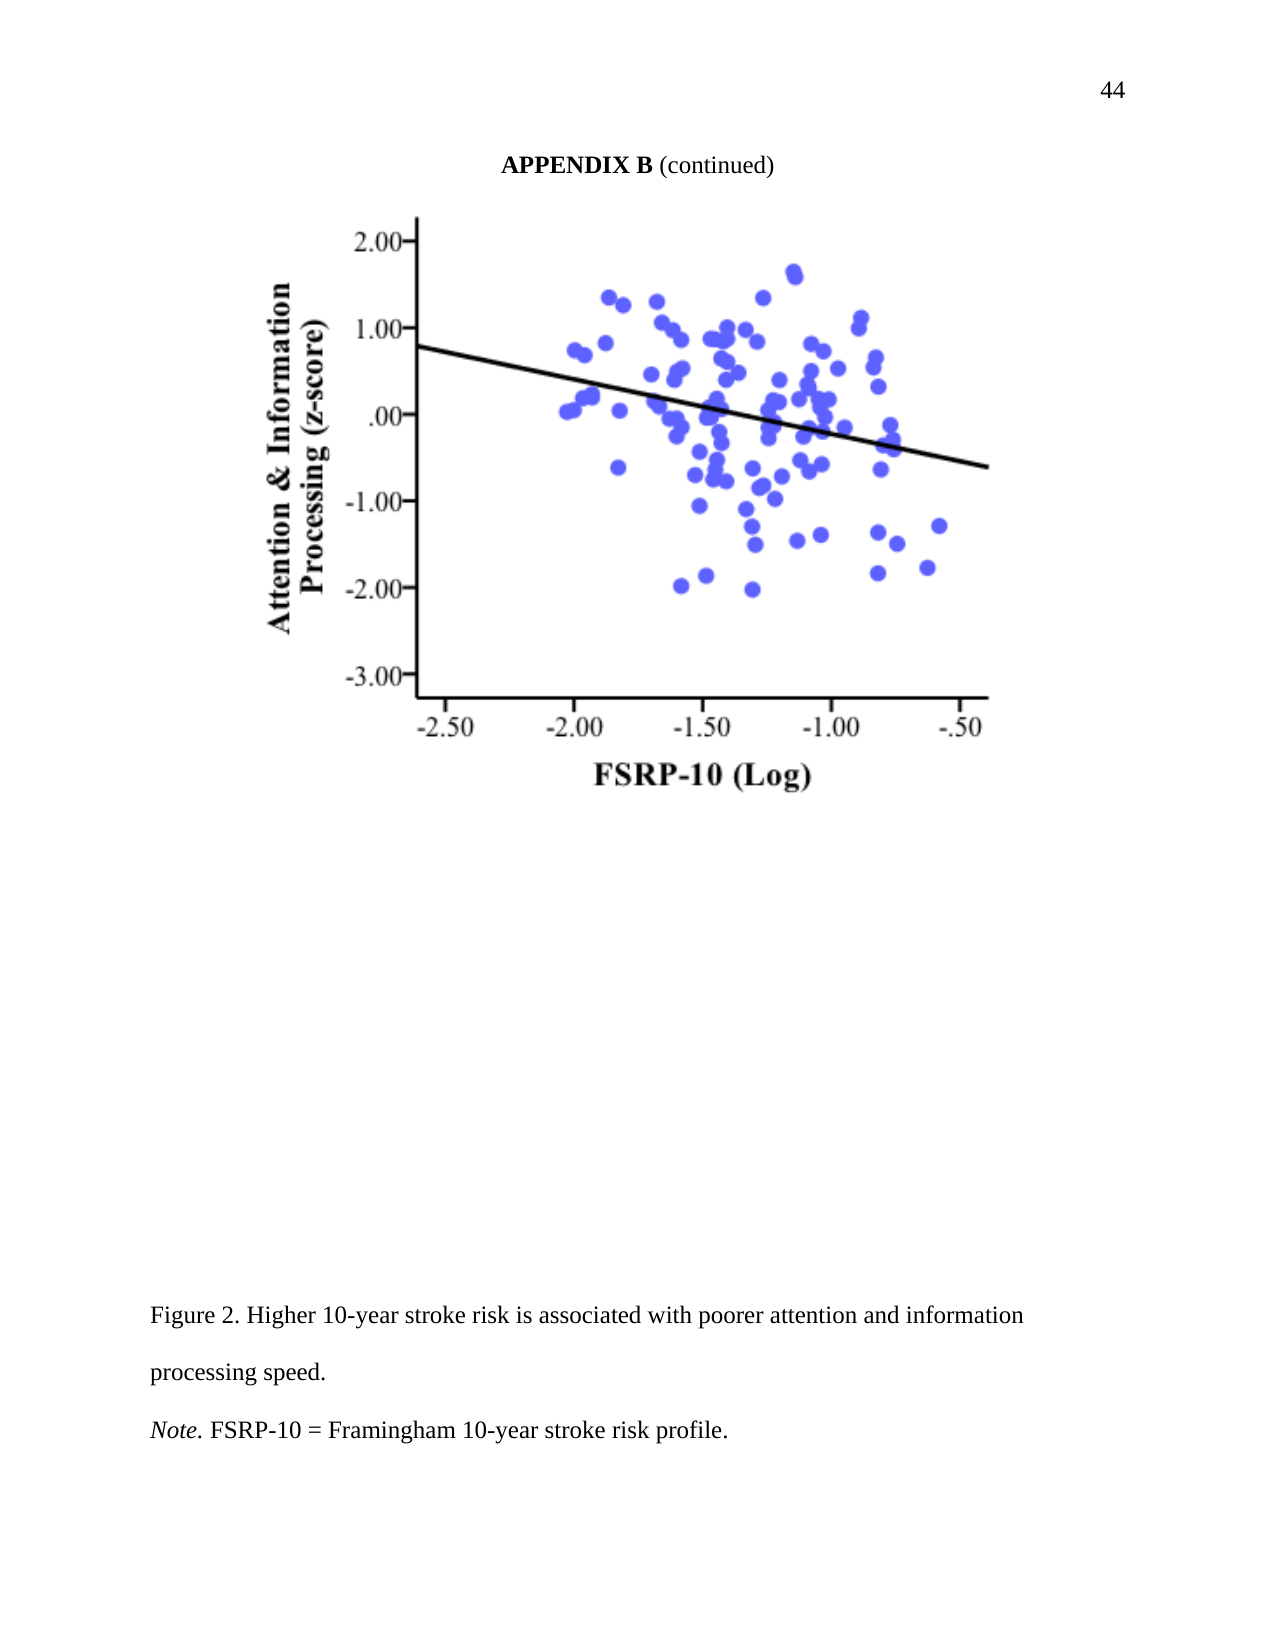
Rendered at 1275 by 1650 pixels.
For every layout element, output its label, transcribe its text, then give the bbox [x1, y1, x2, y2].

text APPENDIX B (continued) [150, 150, 1125, 179]
picture [239, 208, 1000, 817]
text Note. FSRP-10 = Framingham 10-year stroke risk profile. [150, 1415, 1125, 1444]
text Figure 2. Higher 10-year stroke risk is associated with poorer attention and information processing speed. [150, 1300, 1125, 1386]
